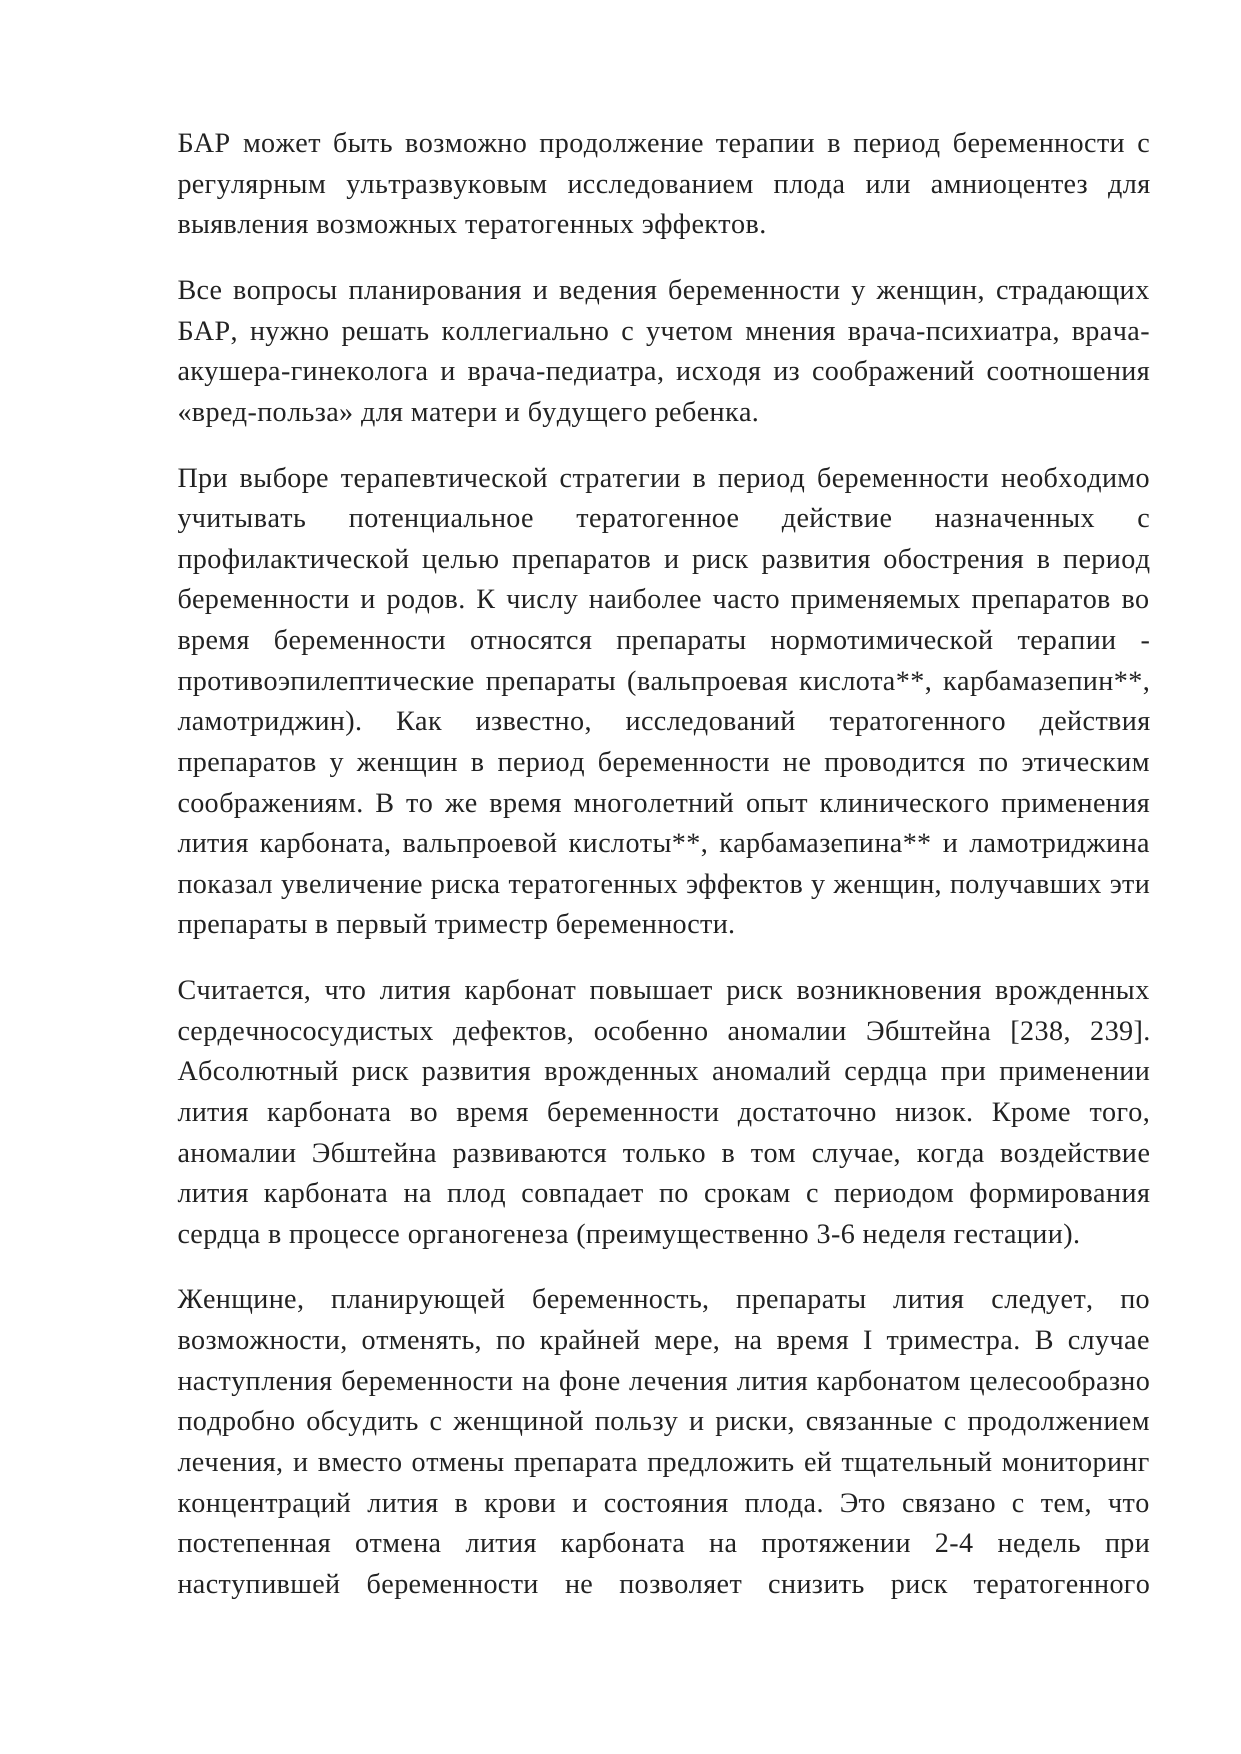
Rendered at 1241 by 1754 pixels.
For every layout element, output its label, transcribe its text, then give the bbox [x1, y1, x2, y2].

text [177, 1274, 1152, 1599]
text При выборе терапевтической стратегии в период беременности необходимо учитывать потенциальное тератогенное действие назначенных с профилактической целью препаратов и риск развития обострения в период беременности и родов. К числу наиболее часто применяемых препаратов во время беременности относятся препараты нормотимической терапии - противоэпилептические препараты (вальпроевая кислота**, карбамазепин**, ламотриджин). Как известно, исследований тератогенного действия препаратов у женщин в период беременности не проводится по этическим соображениям. В то же время многолетний опыт клинического применения лития карбоната, вальпроевой кислоты**, карбамазепина** и ламотриджина показал увеличение риска тератогенных эффектов у женщин, получавших эти препараты в первый триместр беременности. [177, 452, 1152, 940]
text Считается, что лития карбонат повышает риск возникновения врожденных сердечнососудистых дефектов, особенно аномалии Эбштейна [238, 239]. Абсолютный риск развития врожденных аномалий сердца при применении лития карбоната во время беременности достаточно низок. Кроме того, аномалии Эбштейна развиваются только в том случае, когда воздействие лития карбоната на плод совпадает по срокам с периодом формирования сердца в процессе органогенеза (преимущественно 3-6 неделя гестации). [177, 965, 1152, 1249]
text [177, 118, 1152, 240]
text Все вопросы планирования и ведения беременности у женщин, страдающих БАР, нужно решать коллегиально с учетом мнения врача-психиатра, врача-акушера-гинеколога и врача-педиатра, исходя из соображений соотношения «вред-польза» для матери и будущего ребенка. [177, 265, 1152, 427]
